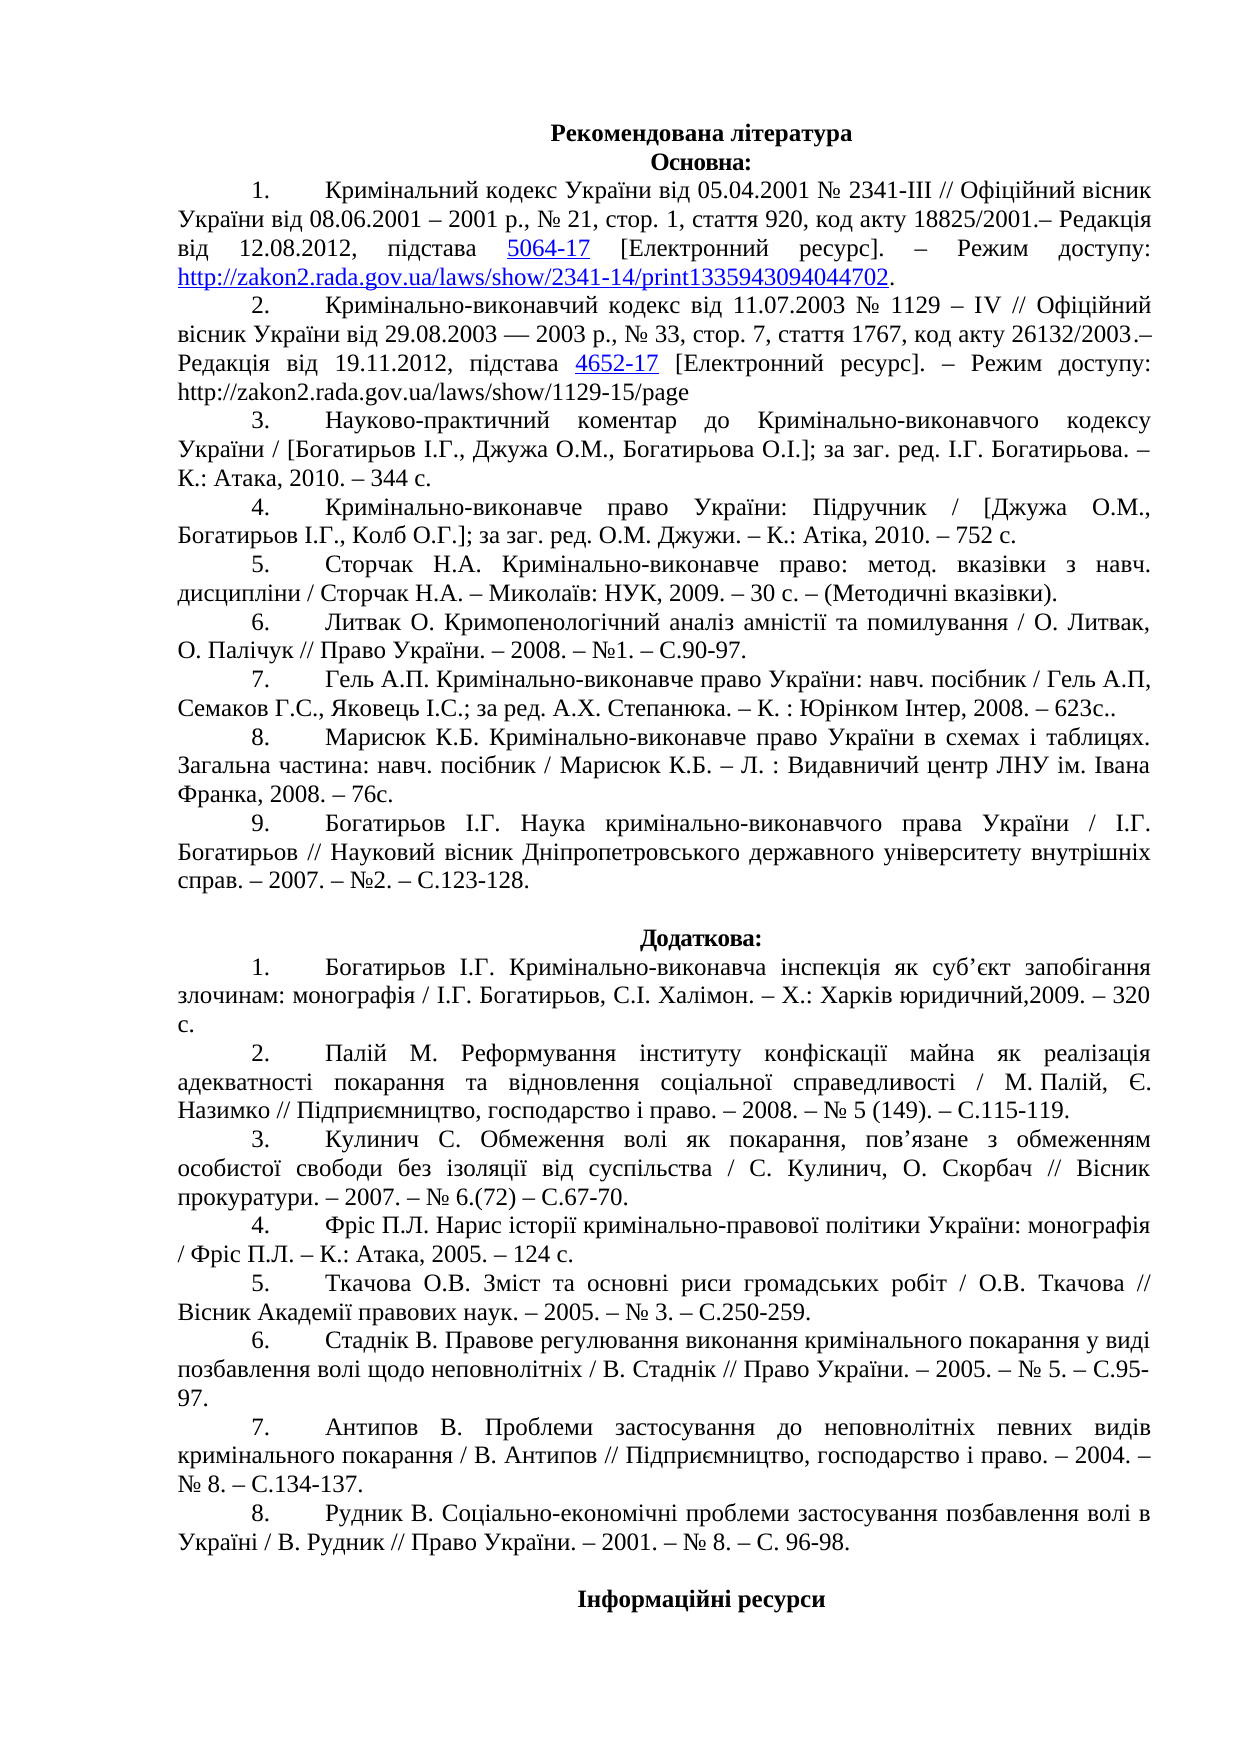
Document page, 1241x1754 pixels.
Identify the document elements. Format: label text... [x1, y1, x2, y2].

text Рекомендована література [177, 118, 1152, 147]
list Сторчак Н.А. Кримінально-виконавче право: метод. вказівки з навч. дисципліни / Сторчак Н.А. – Миколаїв: НУК, 2009. – 30 с. – (Методичні вказівки). [177, 549, 1152, 607]
list Кримінально-виконавче право України: Підручник / [Джужа О.М., Богатирьов І.Г., Колб О.Г.]; за заг. ред. О.М. Джужи. – К.: Атіка, 2010. – 752 с. [177, 492, 1152, 549]
list Фріс П.Л. Нарис історії кримінально-правової політики України: монографія / Фріс П.Л. – К.: Атака, 2005. – 124 с. [177, 1211, 1152, 1268]
list Стаднік В. Правове регулювання виконання кримінального покарання у виді позбавлення волі щодо неповнолітніх / В. Стаднік // Право України. – 2005. – № 5. – С.95-97. [177, 1326, 1152, 1412]
list Кулинич С. Обмеження волі як покарання, пов’язане з обмеженням особистої свободи без ізоляції від суспільства / С. Кулинич, О. Скорбач // Вісник прокуратури. – 2007. – № 6.(72) – С.67-70. [177, 1124, 1152, 1211]
list Марисюк К.Б. Кримінально-виконавче право України в схемах і таблицях. Загальна частина: навч. посібник / Марисюк К.Б. – Л. : Видавничий центр ЛНУ ім. Івана Франка, 2008. – 76с. [177, 722, 1152, 808]
list Ткачова О.В. Зміст та основні риси громадських робіт / О.В. Ткачова // Вісник Академії правових наук. – 2005. – № 3. – С.250-259. [177, 1268, 1152, 1326]
text Додаткова: [177, 923, 1152, 952]
list Рудник В. Соціально-економічні проблеми застосування позбавлення волі в Україні / В. Рудник // Право України. – 2001. – № 8. – С. 96-98. [177, 1498, 1152, 1556]
list Палій М. Реформування інституту конфіскації майна як реалізація адекватності покарання та відновлення соціальної справедливості / М. Палій, Є. Назимко // Підприємництво, господарство і право. – 2008. – № 5 (149). – С.115-119. [177, 1038, 1152, 1124]
list Кримінально-виконавчий кодекс від 11.07.2003 № 1129 – ІV // Офіційний вісник України від 29.08.2003 — 2003 р., № 33, стор. 7, стаття 1767, код акту 26132/2003.– Редакція від 19.11.2012, підстава 4652-17 [Електронний ресурс]. – Режим доступу: http://zakon2.rada.gov.ua/laws/show/1129-15/page [177, 291, 1152, 406]
text Інформаційні ресурси [177, 1584, 1152, 1613]
list Антипов В. Проблеми застосування до неповнолітніх певних видів кримінального покарання / В. Антипов // Підприємництво, господарство і право. – 2004. – № 8. – С.134-137. [177, 1412, 1152, 1498]
text Основна: [177, 147, 1152, 176]
list Науково-практичний коментар до Кримінально-виконавчого кодексу України / [Богатирьов І.Г., Джужа О.М., Богатирьова О.І.]; за заг. ред. І.Г. Богатирьова. – К.: Атака, 2010. – 344 с. [177, 406, 1152, 492]
list Гель А.П. Кримінально-виконавче право України: навч. посібник / Гель А.П, Семаков Г.С., Яковець І.С.; за ред. А.Х. Степанюка. – К. : Юрінком Інтер, 2008. – 623c.. [177, 664, 1152, 722]
list Богатирьов І.Г. Наука кримінально-виконавчого права України / І.Г. Богатирьов // Науковий вісник Дніпропетровського державного університету внутрішніх справ. – 2007. – №2. – С.123-128. [177, 808, 1152, 894]
list Богатирьов І.Г. Кримінально-виконавча інспекція як суб’єкт запобігання злочинам: монографія / І.Г. Богатирьов, С.І. Халімон. – Х.: Харків юридичний,2009. – 320 с. [177, 952, 1152, 1038]
list Кримінальний кодекс України від 05.04.2001 № 2341-III // Офіційний вісник України від 08.06.2001 – 2001 р., № 21, стор. 1, стаття 920, код акту 18825/2001.– Редакція від 12.08.2012, підстава 5064-17 [Електронний ресурс]. – Режим доступу: http://zakon2.rada.gov.ua/laws/show/2341-14/print1335943094044702. [177, 176, 1152, 291]
list Литвак О. Кримопенологічний аналіз амністії та помилування / О. Литвак, О. Палічук // Право України. – 2008. – №1. – С.90-97. [177, 607, 1152, 664]
